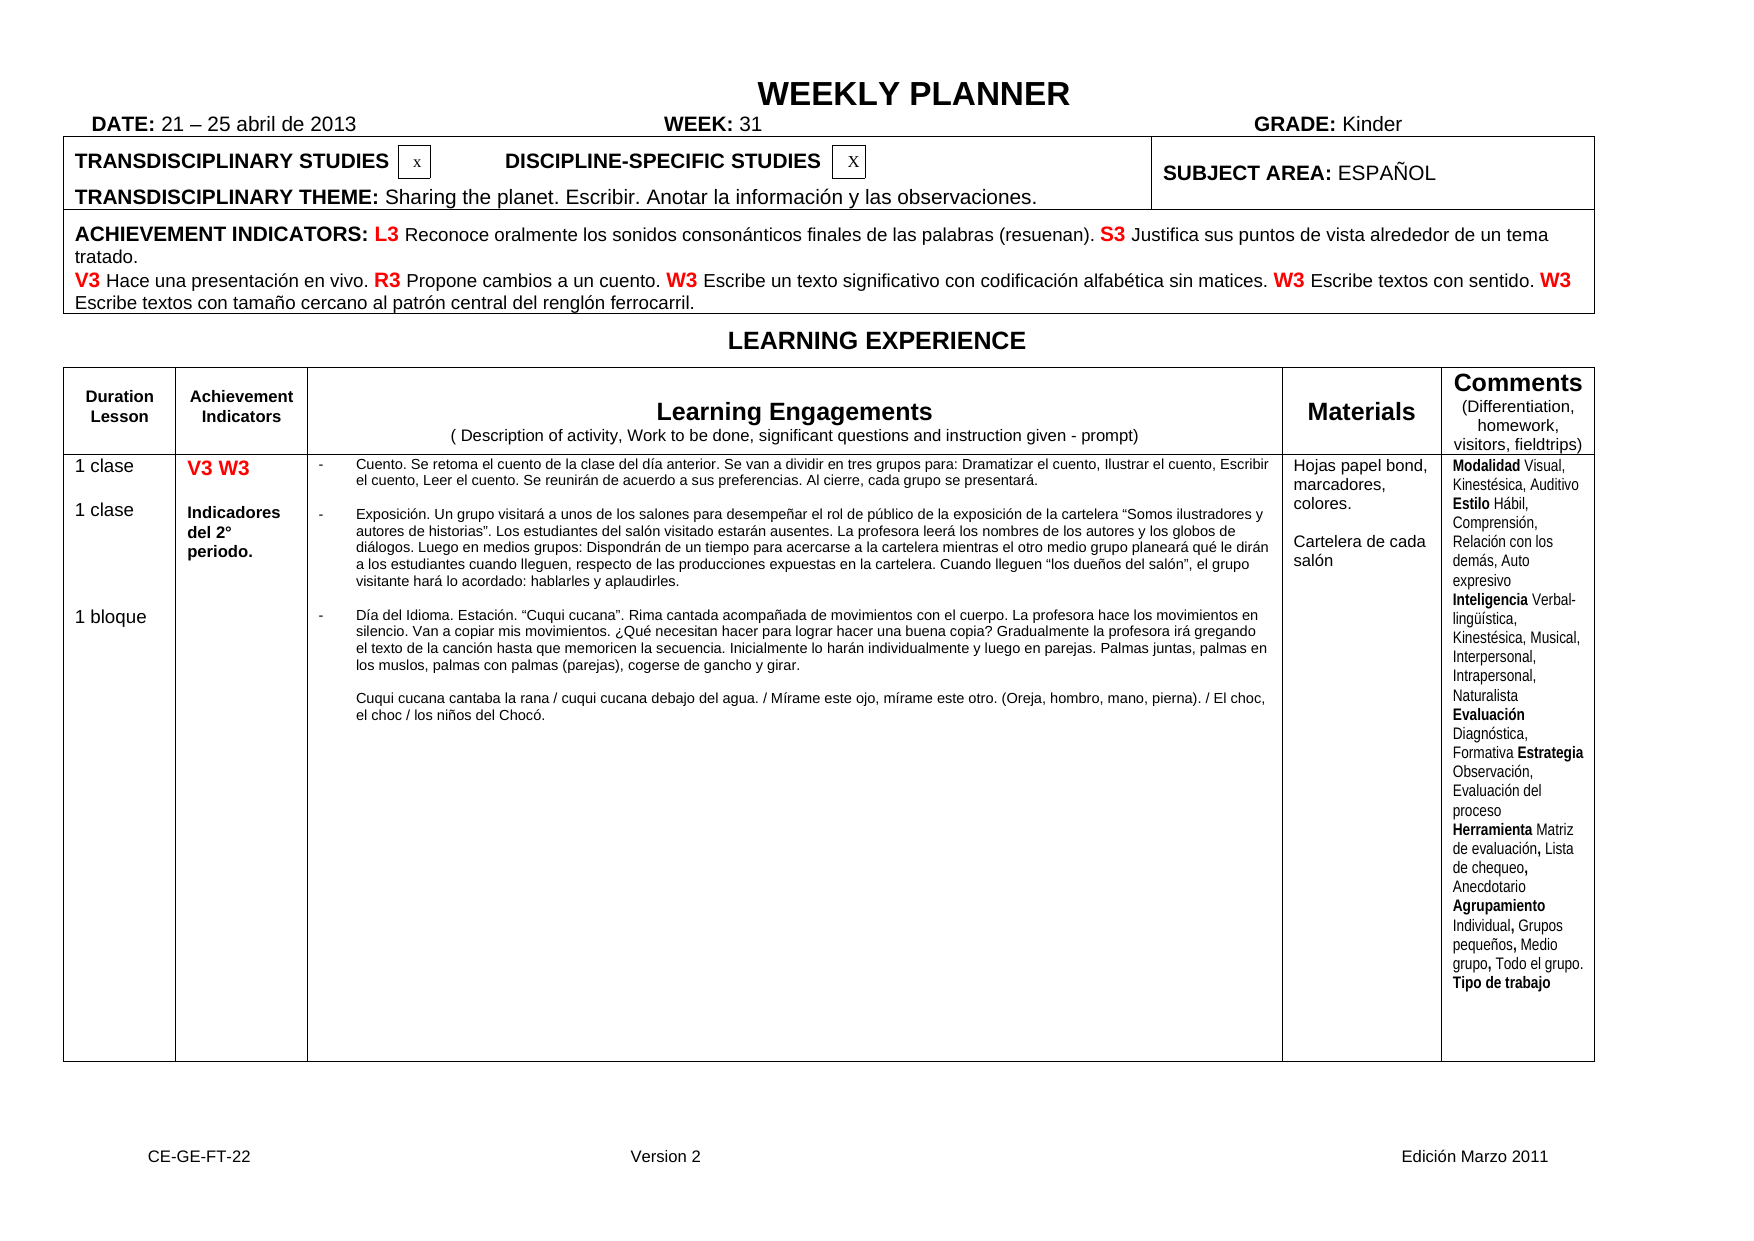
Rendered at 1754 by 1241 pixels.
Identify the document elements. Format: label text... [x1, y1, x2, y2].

table_cell Modalidad Visual, Kinestésica, Auditivo Estilo Hábil, Comprensión, Relación con los demás, Auto expresivo Inteligencia Verbal-lingüística, Kinestésica, Musical, Interpersonal, Intrapersonal, Naturalista Evaluación Diagnóstica, Formativa Estrategia Observación, Evaluación del proceso Herramienta Matriz de evaluación, Lista de chequeo, Anecdotario Agrupamiento Individual, Grupos pequeños, Medio grupo, Todo el grupo. Tipo de trabajo [1442, 455, 1594, 1061]
table_cell V3 W3 Indicadores del 2° periodo. [176, 455, 307, 1061]
text LEARNING EXPERIENCE [148, 326, 1606, 355]
table_header TRANSDISCIPLINARY STUDIES DisciplinE-Specific STUDIES Transdisciplinary Theme: Sharing the planet. Escribir. Anotar la información y las observaciones. [64, 137, 1151, 209]
table_cell Hojas papel bond, marcadores, colores. Cartelera de cada salón [1283, 455, 1441, 1061]
table_header Materials [1283, 368, 1441, 454]
table_cell 1 clase 1 clase 1 bloque [64, 455, 175, 1061]
table_cell Cuento. Se retoma el cuento de la clase del día anterior. Se van a dividir en tres grupos para: Dramatizar el cuento, Ilustrar el cuento, Escribir el cuento, Leer el cuento. Se reunirán de acuerdo a sus preferencias. Al cierre, cada grupo se presentará. Exposición. Un grupo visitará a unos de los salones para desempeñar el rol de público de la exposición de la cartelera “Somos ilustradores y autores de historias”. Los estudiantes del salón visitado estarán ausentes. La profesora leerá los nombres de los autores y los globos de diálogos. Luego en medios grupos: Dispondrán de un tiempo para acercarse a la cartelera mientras el otro medio grupo planeará qué le dirán a los estudiantes cuando lleguen, respecto de las producciones expuestas en la cartelera. Cuando lleguen “los dueños del salón”, el grupo visitante hará lo acordado: hablarles y aplaudirles. Día del Idioma. Estación. “Cuqui cucana”. Rima cantada acompañada de movimientos con el cuerpo. La profesora hace los movimientos en silencio. Van a copiar mis movimientos. ¿Qué necesitan hacer para lograr hacer una buena copia? Gradualmente la profesora irá gregando el texto de la canción hasta que memoricen la secuencia. Inicialmente lo harán individualmente y luego en parejas. Palmas juntas, palmas en los muslos, palmas con palmas (parejas), cogerse de gancho y girar. Cuqui cucana cantaba la rana / cuqui cucana debajo del agua. / Mírame este ojo, mírame este otro. (Oreja, hombro, mano, pierna). / El choc, el choc / los niños del Chocó. [308, 455, 1282, 1061]
table_cell ACHIEVEMENT INDICATORS: L3 Reconoce oralmente los sonidos consonánticos finales de las palabras (resuenan). S3 Justifica sus puntos de vista alrededor de un tema tratado. V3 Hace una presentación en vivo. R3 Propone cambios a un cuento. W3 Escribe un texto significativo con codificación alfabética sin matices. W3 Escribe textos con sentido. W3 Escribe textos con tamaño cercano al patrón central del renglón ferrocarril. [64, 210, 1594, 313]
table_header Achievement Indicators [176, 368, 307, 454]
table_header Duration Lesson [64, 368, 175, 454]
table_header Subject Area: español [1152, 137, 1594, 209]
table_header Comments (Differentiation, homework, visitors, fieldtrips) [1442, 368, 1594, 454]
table_header Learning Engagements ( Description of activity, Work to be done, significant questions and instruction given - prompt) [308, 368, 1282, 454]
text DATE: 21 – 25 abril de 2013 WEEK: 31 GRADE: Kinder [91, 112, 1606, 136]
